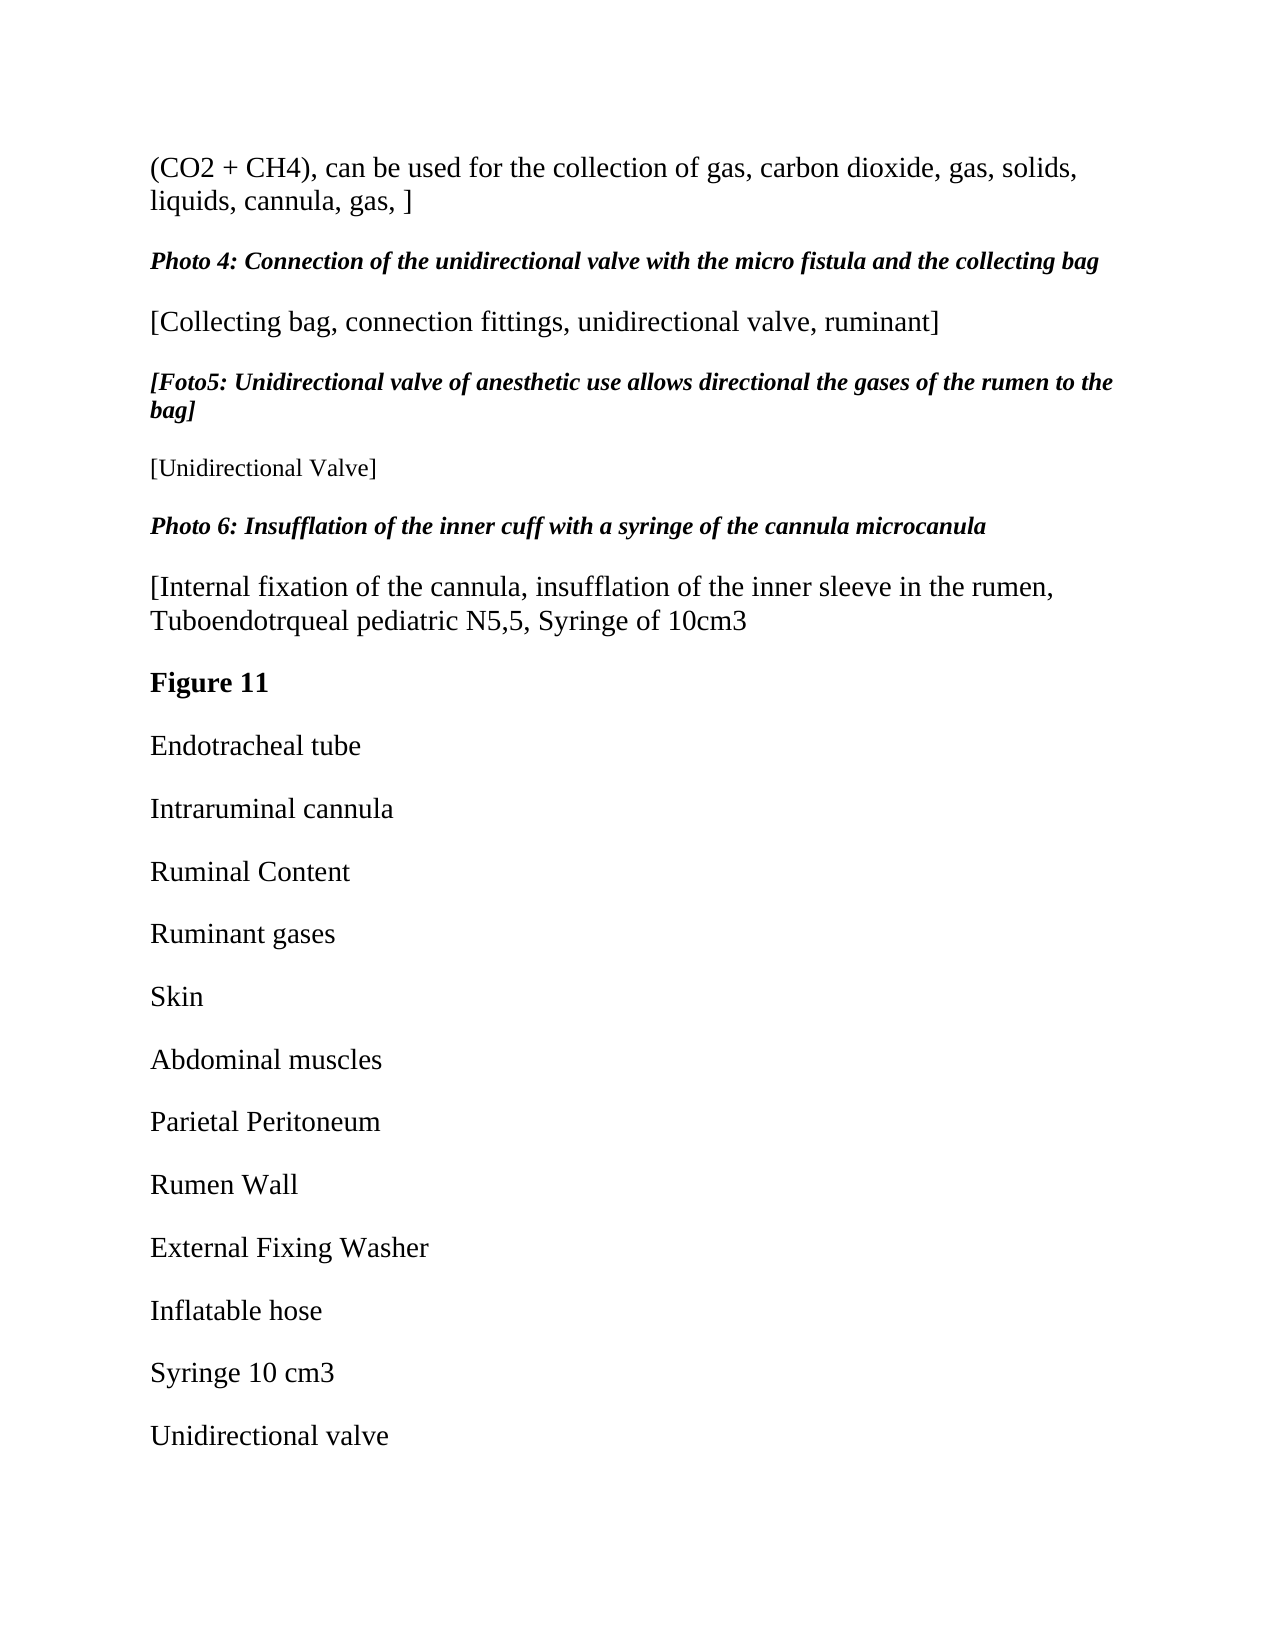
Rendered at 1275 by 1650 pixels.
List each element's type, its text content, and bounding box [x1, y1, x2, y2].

text [Collecting bag, connection fittings, unidirectional valve, ruminant] [150, 304, 1125, 338]
text [Foto5: Unidirectional valve of anesthetic use allows directional the gases of the rumen to the bag] [150, 367, 1125, 424]
text Intraruminal cannula [150, 791, 1125, 824]
text Ruminant gases [150, 916, 1125, 950]
text Unidirectional valve [150, 1418, 1125, 1452]
text Photo 4: Connection of the unidirectional valve with the micro fistula and the collecting bag [150, 246, 1125, 275]
text Rumen Wall [150, 1167, 1125, 1201]
text Endotracheal tube [150, 728, 1125, 762]
text Skin [150, 979, 1125, 1013]
text Ruminal Content [150, 854, 1125, 887]
text Photo 6: Insufflation of the inner cuff with a syringe of the cannula microcanula [150, 511, 1125, 540]
text Figure 11 [150, 666, 1125, 699]
text (CO2 + CH4), can be used for the collection of gas, carbon dioxide, gas, solids, liquids, cannula, gas, ] [150, 150, 1125, 217]
text External Fixing Washer [150, 1230, 1125, 1263]
text Parietal Peritoneum [150, 1104, 1125, 1138]
text Syringe 10 cm3 [150, 1355, 1125, 1389]
text Inflatable hose [150, 1293, 1125, 1326]
text Abdominal muscles [150, 1042, 1125, 1075]
text [Unidirectional Valve] [150, 453, 1125, 482]
text [Internal fixation of the cannula, insufflation of the inner sleeve in the rumen, Tuboendotrqueal pediatric N5,5, Syringe of 10cm3 [150, 569, 1125, 636]
